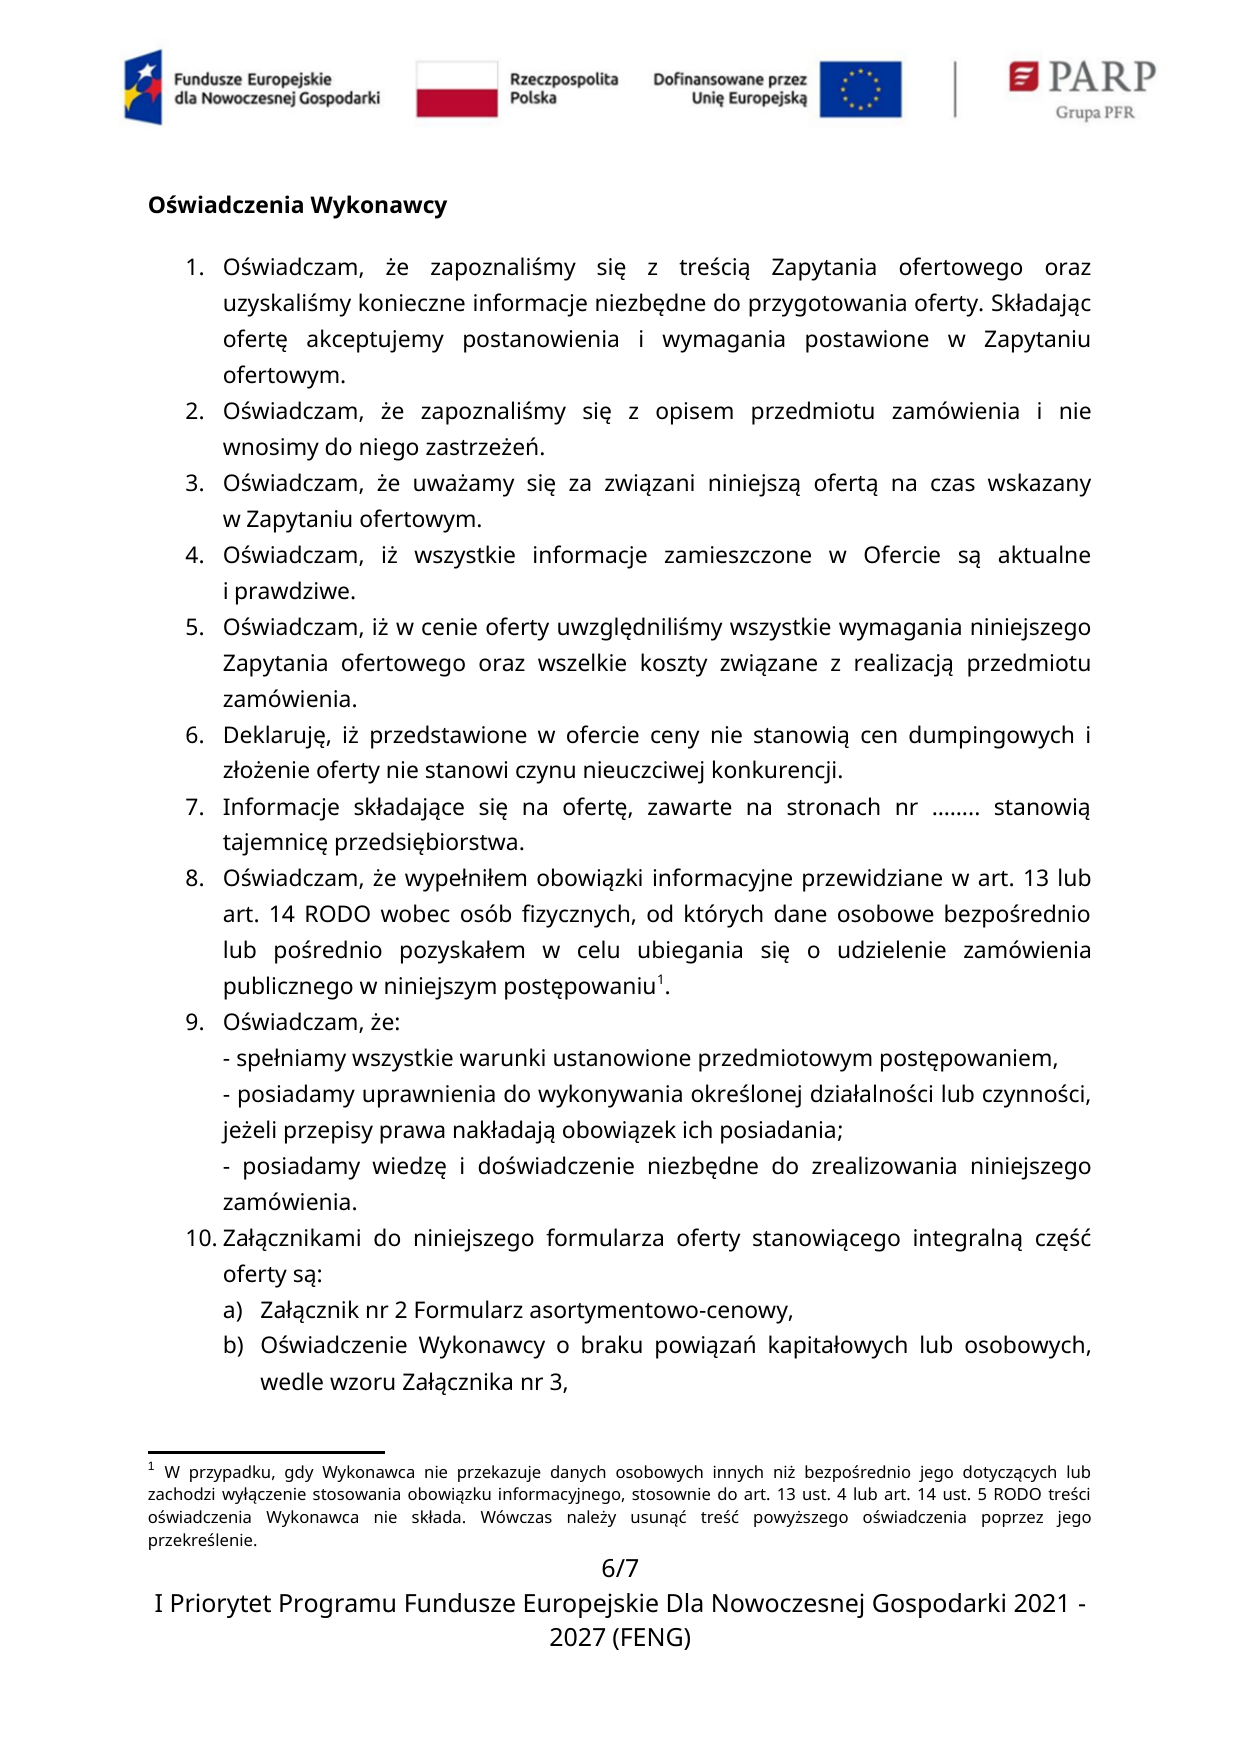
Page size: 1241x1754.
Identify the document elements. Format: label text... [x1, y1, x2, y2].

list Oświadczam, że zapoznaliśmy się z opisem przedmiotu zamówienia i nie wnosimy do niego zastrzeżeń. [185, 395, 1092, 462]
list Oświadczam, iż wszystkie informacje zamieszczone w Ofercie są aktualne i prawdziwe. [185, 539, 1092, 606]
list Deklaruję, iż przedstawione w ofercie ceny nie stanowią cen dumpingowych i złożenie oferty nie stanowi czynu nieuczciwej konkurencji. [185, 718, 1092, 786]
list Oświadczam, że uważamy się za związani niniejszą ofertą na czas wskazany w Zapytaniu ofertowym. [185, 467, 1092, 534]
list Załącznikami do niniejszego formularza oferty stanowiącego integralną część oferty są: [185, 1222, 1092, 1289]
text Oświadczenia Wykonawcy [148, 189, 1097, 220]
list Oświadczenie Wykonawcy o braku powiązań kapitałowych lub osobowych, wedle wzoru Załącznika nr 3, [223, 1329, 1092, 1397]
list Oświadczam, że wypełniłem obowiązki informacyjne przewidziane w art. 13 lub art. 14 RODO wobec osób fizycznych, od których dane osobowe bezpośrednio lub pośrednio pozyskałem w celu ubiegania się o udzielenie zamówienia publicznego w niniejszym postępowaniu. [185, 862, 1092, 1001]
picture [59, 35, 1208, 130]
list Załącznik nr 2 Formularz asortymentowo-cenowy, [223, 1293, 1092, 1325]
list Oświadczam, iż w cenie oferty uwzględniliśmy wszystkie wymagania niniejszego Zapytania ofertowego oraz wszelkie koszty związane z realizacją przedmiotu zamówienia. [185, 611, 1092, 714]
text - posiadamy wiedzę i doświadczenie niezbędne do zrealizowania niniejszego zamówienia. [223, 1150, 1092, 1217]
text - spełniamy wszystkie warunki ustanowione przedmiotowym postępowaniem, [223, 1042, 1092, 1073]
text - posiadamy uprawnienia do wykonywania określonej działalności lub czynności, jeżeli przepisy prawa nakładają obowiązek ich posiadania; [223, 1078, 1092, 1145]
list Oświadczam, że zapoznaliśmy się z treścią Zapytania ofertowego oraz uzyskaliśmy konieczne informacje niezbędne do przygotowania oferty. Składając ofertę akceptujemy postanowienia i wymagania postawione w Zapytaniu ofertowym. [185, 251, 1092, 390]
list Oświadczam, że: [185, 1006, 1092, 1037]
list Informacje składające się na ofertę, zawarte na stronach nr …….. stanowią tajemnicę przedsiębiorstwa. [185, 790, 1092, 858]
